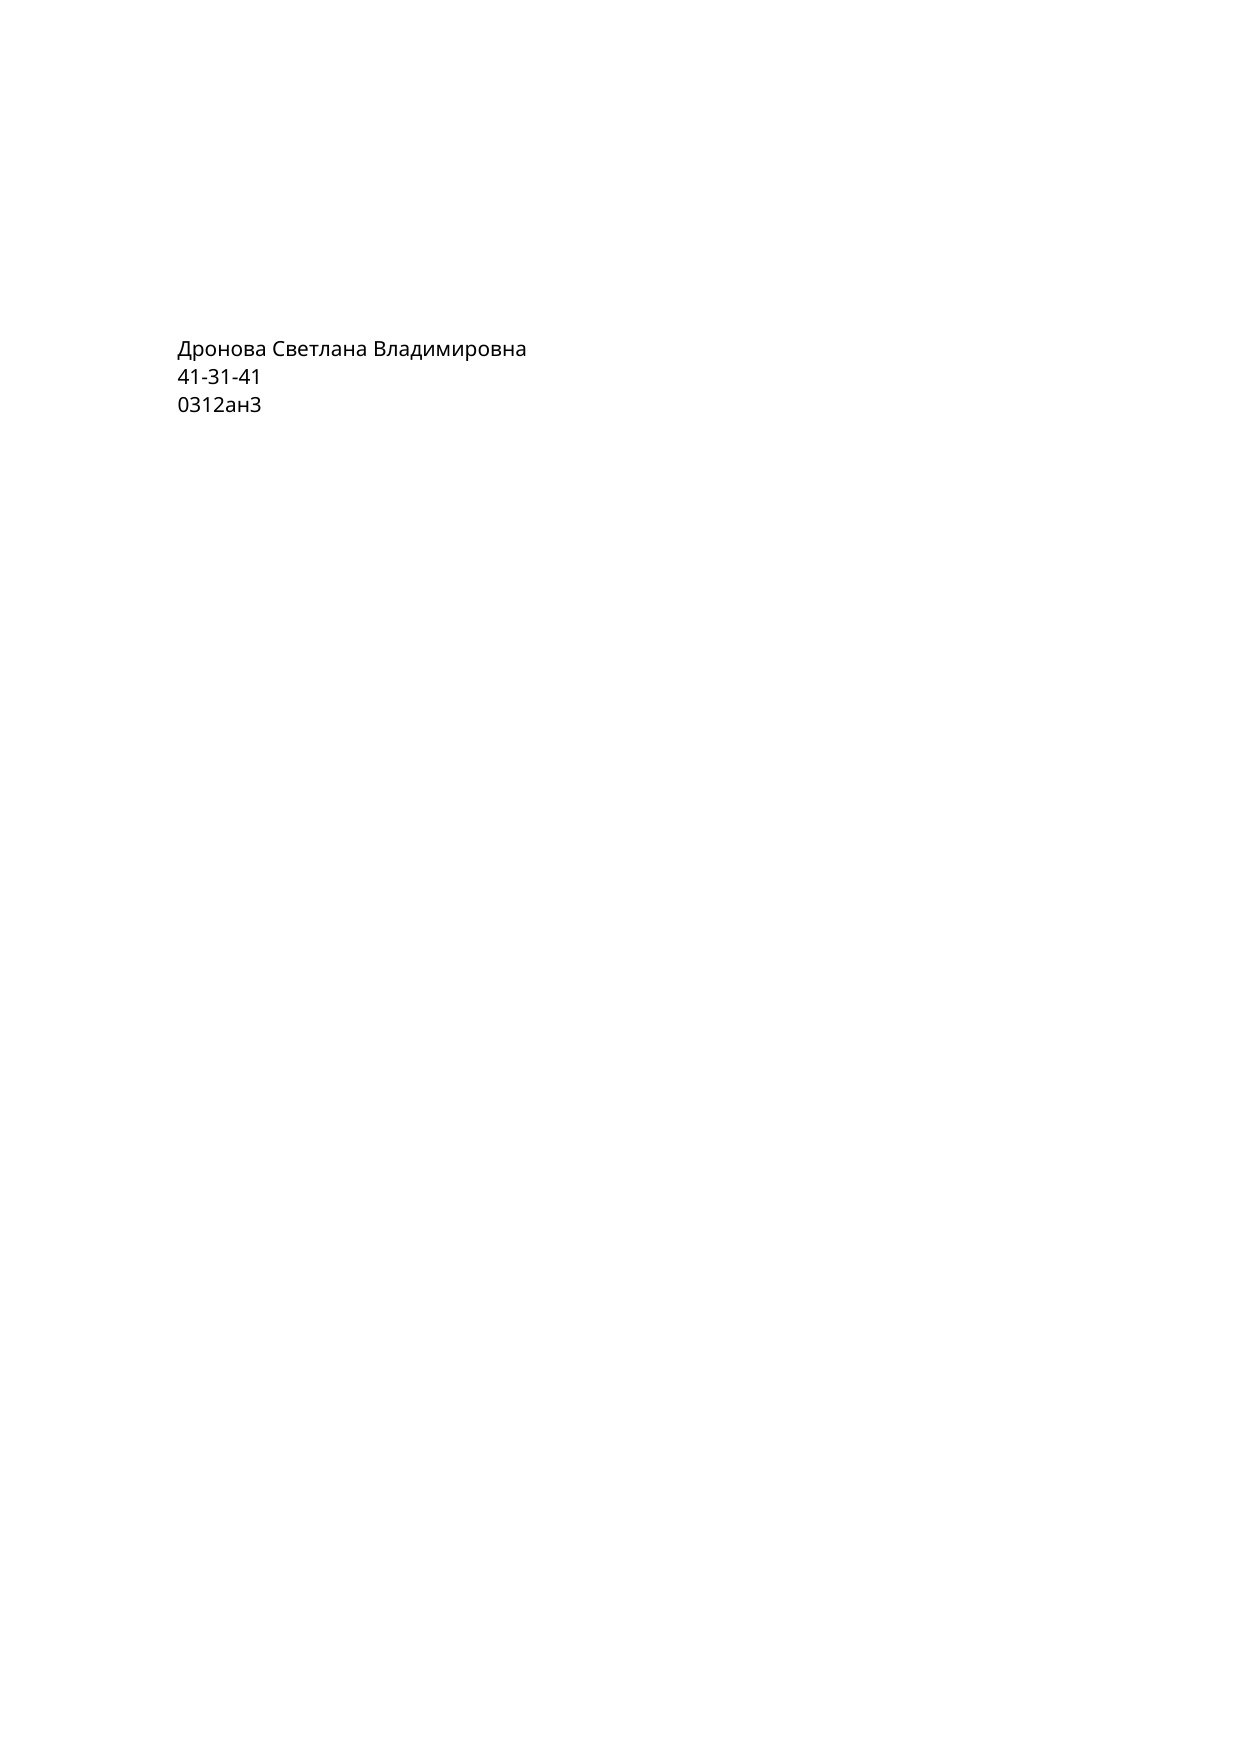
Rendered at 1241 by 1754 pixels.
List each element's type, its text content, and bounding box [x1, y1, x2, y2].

text Дронова Светлана Владимировна [177, 334, 1181, 362]
text 41-31-41 [177, 362, 1181, 391]
text 0312ан3 [177, 391, 1181, 419]
